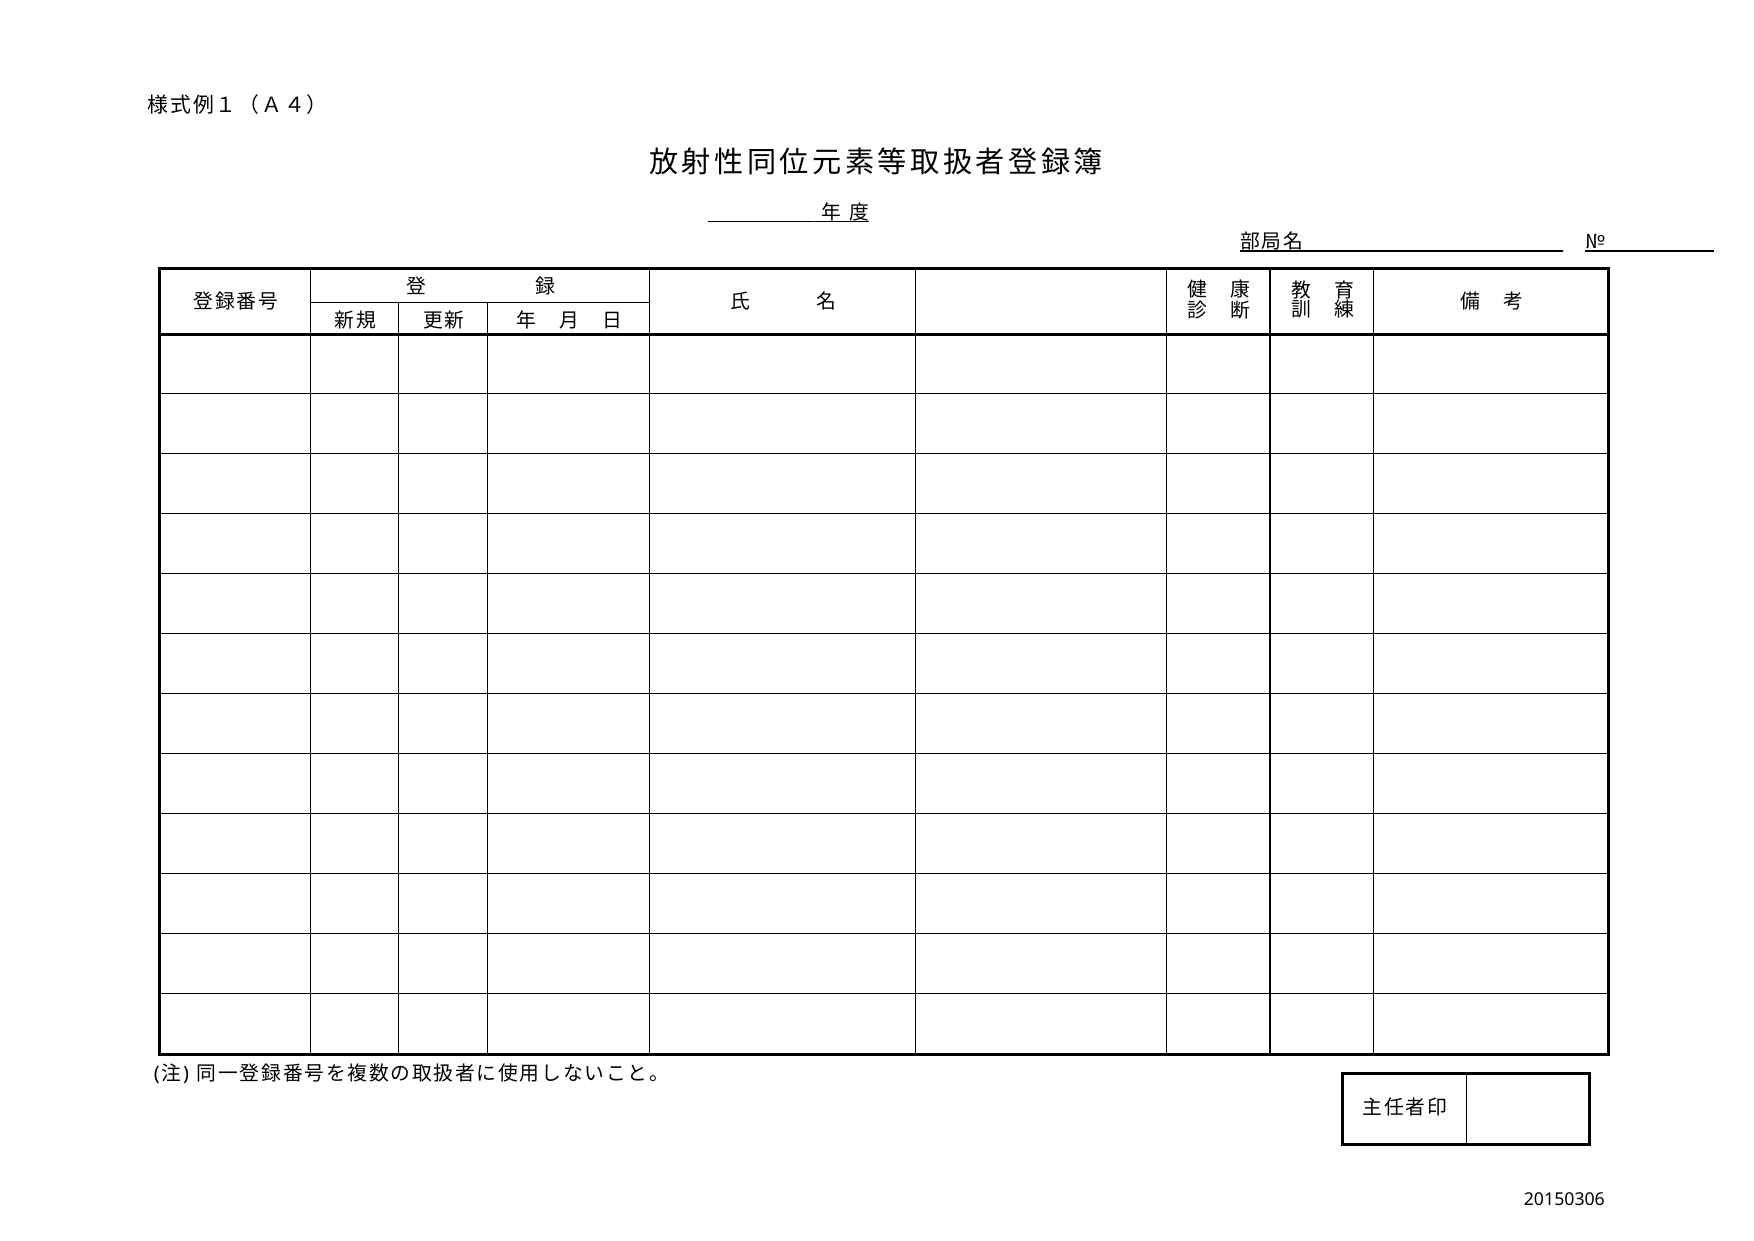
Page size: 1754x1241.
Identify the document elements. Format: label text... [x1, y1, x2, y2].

table_header 健 康 診 断 [1167, 270, 1269, 333]
table_cell 年 月 日 [488, 303, 649, 333]
table_cell [488, 994, 649, 1053]
table_cell [1374, 514, 1607, 573]
table_cell [311, 814, 398, 873]
table_cell [650, 634, 915, 693]
table_cell [161, 754, 310, 813]
table_header [916, 270, 1166, 333]
table_cell [1167, 694, 1269, 753]
table_cell [650, 994, 915, 1053]
table_cell [916, 394, 1166, 453]
table_cell [1271, 634, 1373, 693]
table_header 教 育 訓 練 [1271, 270, 1373, 333]
table_header 氏 名 [650, 270, 915, 333]
table_cell [488, 934, 649, 993]
table_cell [311, 514, 398, 573]
table_cell [1374, 574, 1607, 633]
table_cell [1271, 574, 1373, 633]
table_cell [650, 694, 915, 753]
table_cell [399, 694, 487, 753]
table_cell [311, 574, 398, 633]
table_cell [488, 694, 649, 753]
table_cell [399, 874, 487, 933]
table_cell [1374, 994, 1607, 1053]
table_cell [161, 814, 310, 873]
table_cell [161, 934, 310, 993]
table_cell [1271, 994, 1373, 1053]
table_cell [916, 454, 1166, 513]
table_cell [1167, 814, 1269, 873]
table_cell [161, 394, 310, 453]
table_header 主任者印 [1344, 1075, 1466, 1143]
table_cell [1167, 994, 1269, 1053]
table_cell [916, 874, 1166, 933]
text 放射性同位元素等取扱者登録簿 [148, 149, 1604, 179]
text 部局名 № [148, 225, 1604, 254]
table_cell [1271, 514, 1373, 573]
table_cell [650, 394, 915, 453]
table_cell [1374, 634, 1607, 693]
table_cell [916, 514, 1166, 573]
table_cell [311, 934, 398, 993]
table_cell [399, 394, 487, 453]
table_cell [399, 574, 487, 633]
table_cell [399, 934, 487, 993]
table_cell [1271, 754, 1373, 813]
table_header [1467, 1075, 1588, 1143]
table_cell [399, 336, 487, 393]
table_cell [916, 814, 1166, 873]
table_cell [916, 994, 1166, 1053]
table_cell [916, 574, 1166, 633]
table_cell [1374, 754, 1607, 813]
table_cell [311, 754, 398, 813]
table_cell [650, 874, 915, 933]
table_cell [650, 336, 915, 393]
table_cell [311, 394, 398, 453]
table_cell [161, 336, 310, 393]
table_cell [1374, 394, 1607, 453]
table_cell [1167, 754, 1269, 813]
table_cell [916, 634, 1166, 693]
table_cell [161, 514, 310, 573]
table_cell [488, 454, 649, 513]
table_cell [161, 994, 310, 1053]
table_cell [916, 694, 1166, 753]
table_header 登 録 [311, 270, 649, 302]
table_cell [1374, 694, 1607, 753]
table_cell [488, 754, 649, 813]
text (注) 同一登録番号を複数の取扱者に使用しないこと。 [148, 1056, 1604, 1086]
table_cell [650, 814, 915, 873]
text 様式例１（Ａ４） [148, 89, 1604, 119]
table_cell [650, 574, 915, 633]
table_cell [399, 994, 487, 1053]
table_cell [399, 514, 487, 573]
table_cell [1167, 394, 1269, 453]
table_cell [161, 694, 310, 753]
table_cell [399, 454, 487, 513]
table_cell [311, 874, 398, 933]
table_header 登録番号 [161, 270, 310, 333]
table_cell [1271, 874, 1373, 933]
table_cell [1271, 394, 1373, 453]
table_cell [1374, 874, 1607, 933]
table_cell [161, 874, 310, 933]
table_cell [1271, 454, 1373, 513]
table_header 備 考 [1374, 270, 1607, 333]
table_cell [650, 934, 915, 993]
table_cell [1167, 574, 1269, 633]
table_cell [399, 754, 487, 813]
table_cell [1374, 934, 1607, 993]
table_cell [311, 634, 398, 693]
table_cell [488, 514, 649, 573]
table_cell [1374, 454, 1607, 513]
table_cell [488, 814, 649, 873]
table_cell [916, 336, 1166, 393]
table_cell [161, 634, 310, 693]
table_cell [399, 634, 487, 693]
table_cell [311, 336, 398, 393]
table_cell [1374, 336, 1607, 393]
table_cell 新規 [311, 303, 398, 333]
table_cell [1167, 454, 1269, 513]
table_cell [488, 574, 649, 633]
table_cell [1271, 694, 1373, 753]
table_cell [650, 454, 915, 513]
table_cell [488, 634, 649, 693]
table_cell [488, 874, 649, 933]
table_cell [1167, 874, 1269, 933]
table_cell [650, 514, 915, 573]
table_cell [311, 694, 398, 753]
table_cell [161, 574, 310, 633]
table_cell [311, 454, 398, 513]
table_cell [1167, 634, 1269, 693]
table_cell [1374, 814, 1607, 873]
table_cell [311, 994, 398, 1053]
table_cell 更新 [399, 303, 487, 333]
table_cell [1167, 336, 1269, 393]
table_cell [916, 754, 1166, 813]
table_cell [1271, 934, 1373, 993]
table_cell [399, 814, 487, 873]
table_cell [650, 754, 915, 813]
table_cell [1271, 814, 1373, 873]
table_cell [488, 336, 649, 393]
table_cell [488, 394, 649, 453]
table_cell [161, 454, 310, 513]
table_cell [1167, 934, 1269, 993]
table_cell [1167, 514, 1269, 573]
text 年 度 [148, 195, 1604, 225]
table_cell [1271, 336, 1373, 393]
table_cell [916, 934, 1166, 993]
